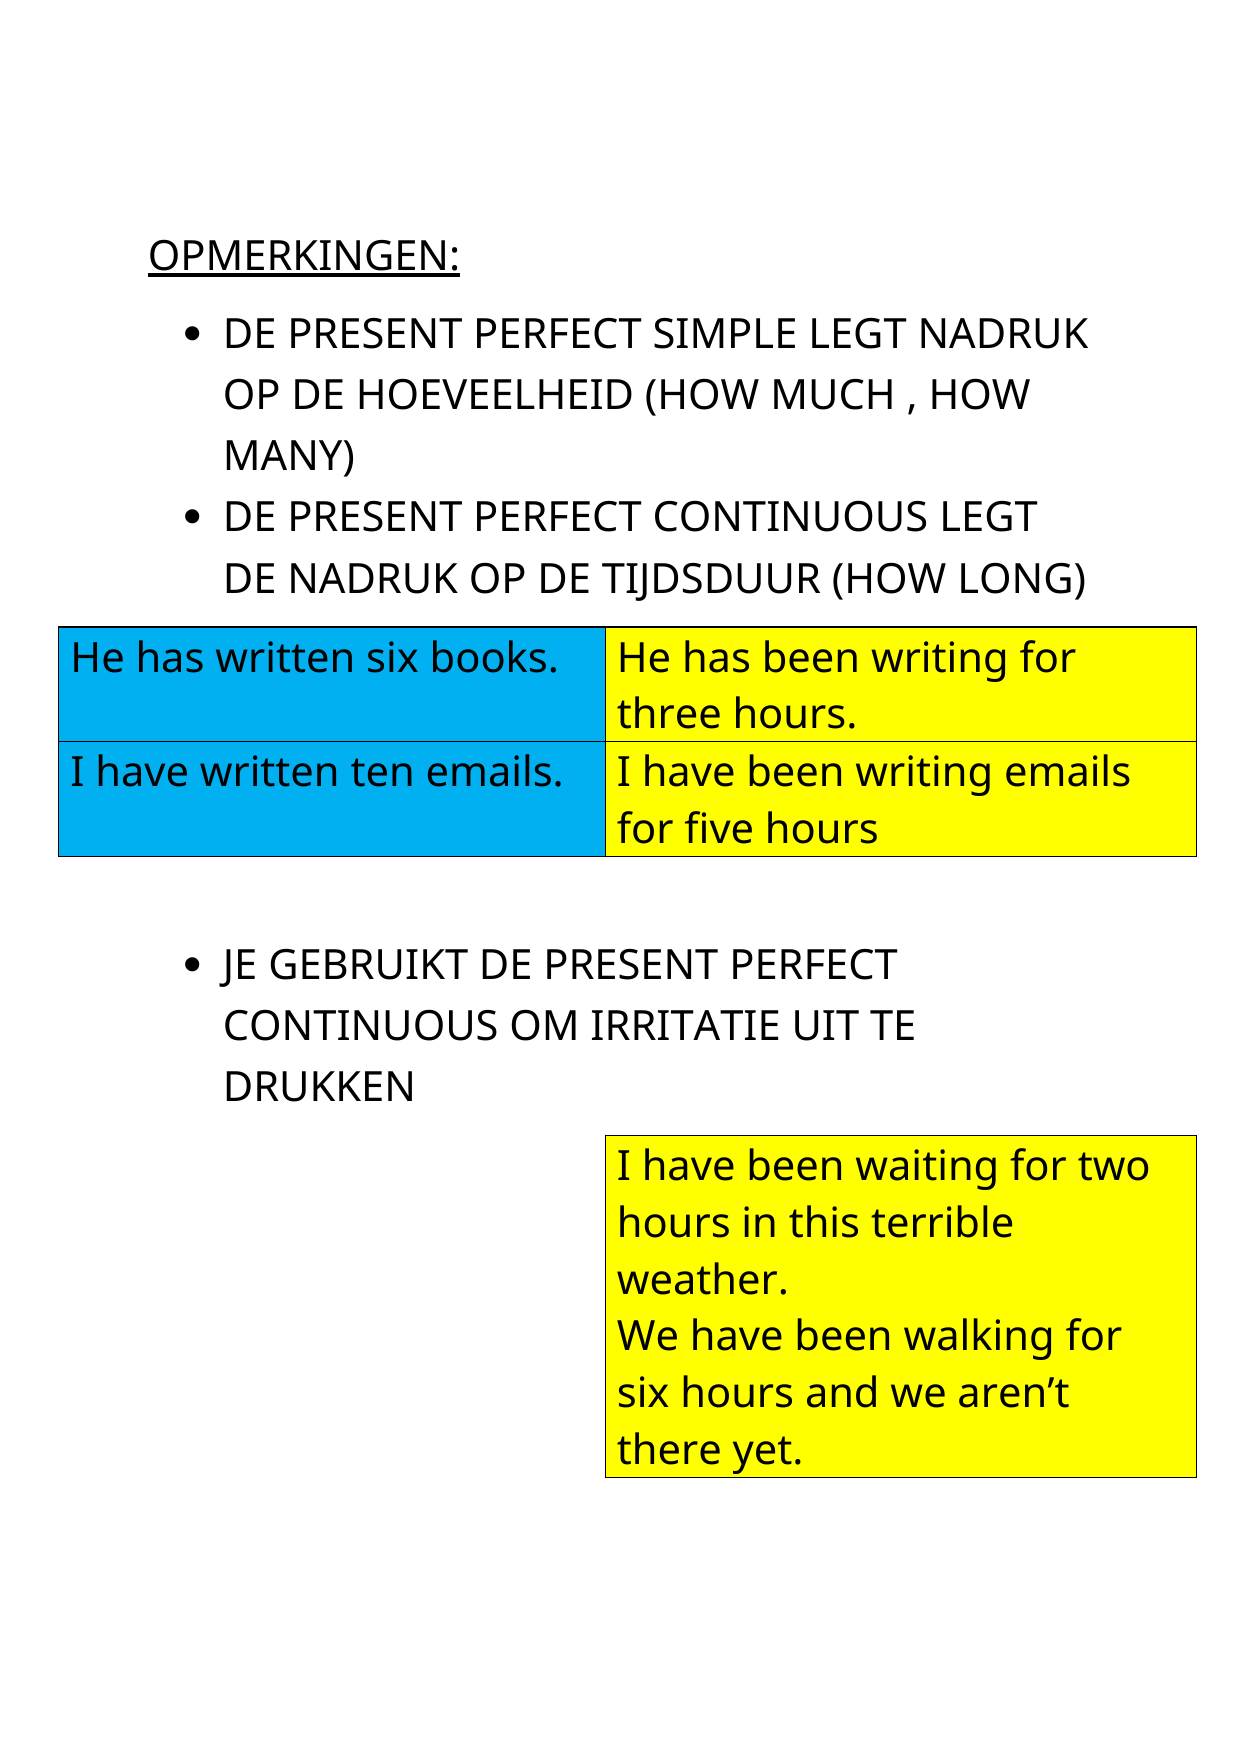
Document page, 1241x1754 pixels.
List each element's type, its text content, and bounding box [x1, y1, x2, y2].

list DE PRESENT PERFECT CONTINUOUS LEGT DE NADRUK OP DE TIJDSDUUR (HOW LONG) [185, 487, 1093, 605]
table_cell I have been writing emails for five hours [606, 742, 1196, 856]
table_header He has written six books. [59, 628, 605, 741]
table_header He has been writing for three hours. [606, 628, 1196, 741]
list JE GEBRUIKT DE PRESENT PERFECT CONTINUOUS OM IRRITATIE UIT TE DRUKKEN [185, 934, 1093, 1114]
text OPMERKINGEN: [148, 226, 1093, 282]
list DE PRESENT PERFECT SIMPLE LEGT NADRUK OP DE HOEVEELHEID (HOW MUCH , HOW MANY) [185, 303, 1093, 483]
table_cell I have written ten emails. [59, 742, 605, 856]
table_header I have been waiting for two hours in this terrible weather. We have been walking for six hours and we aren’t there yet. [606, 1136, 1196, 1477]
